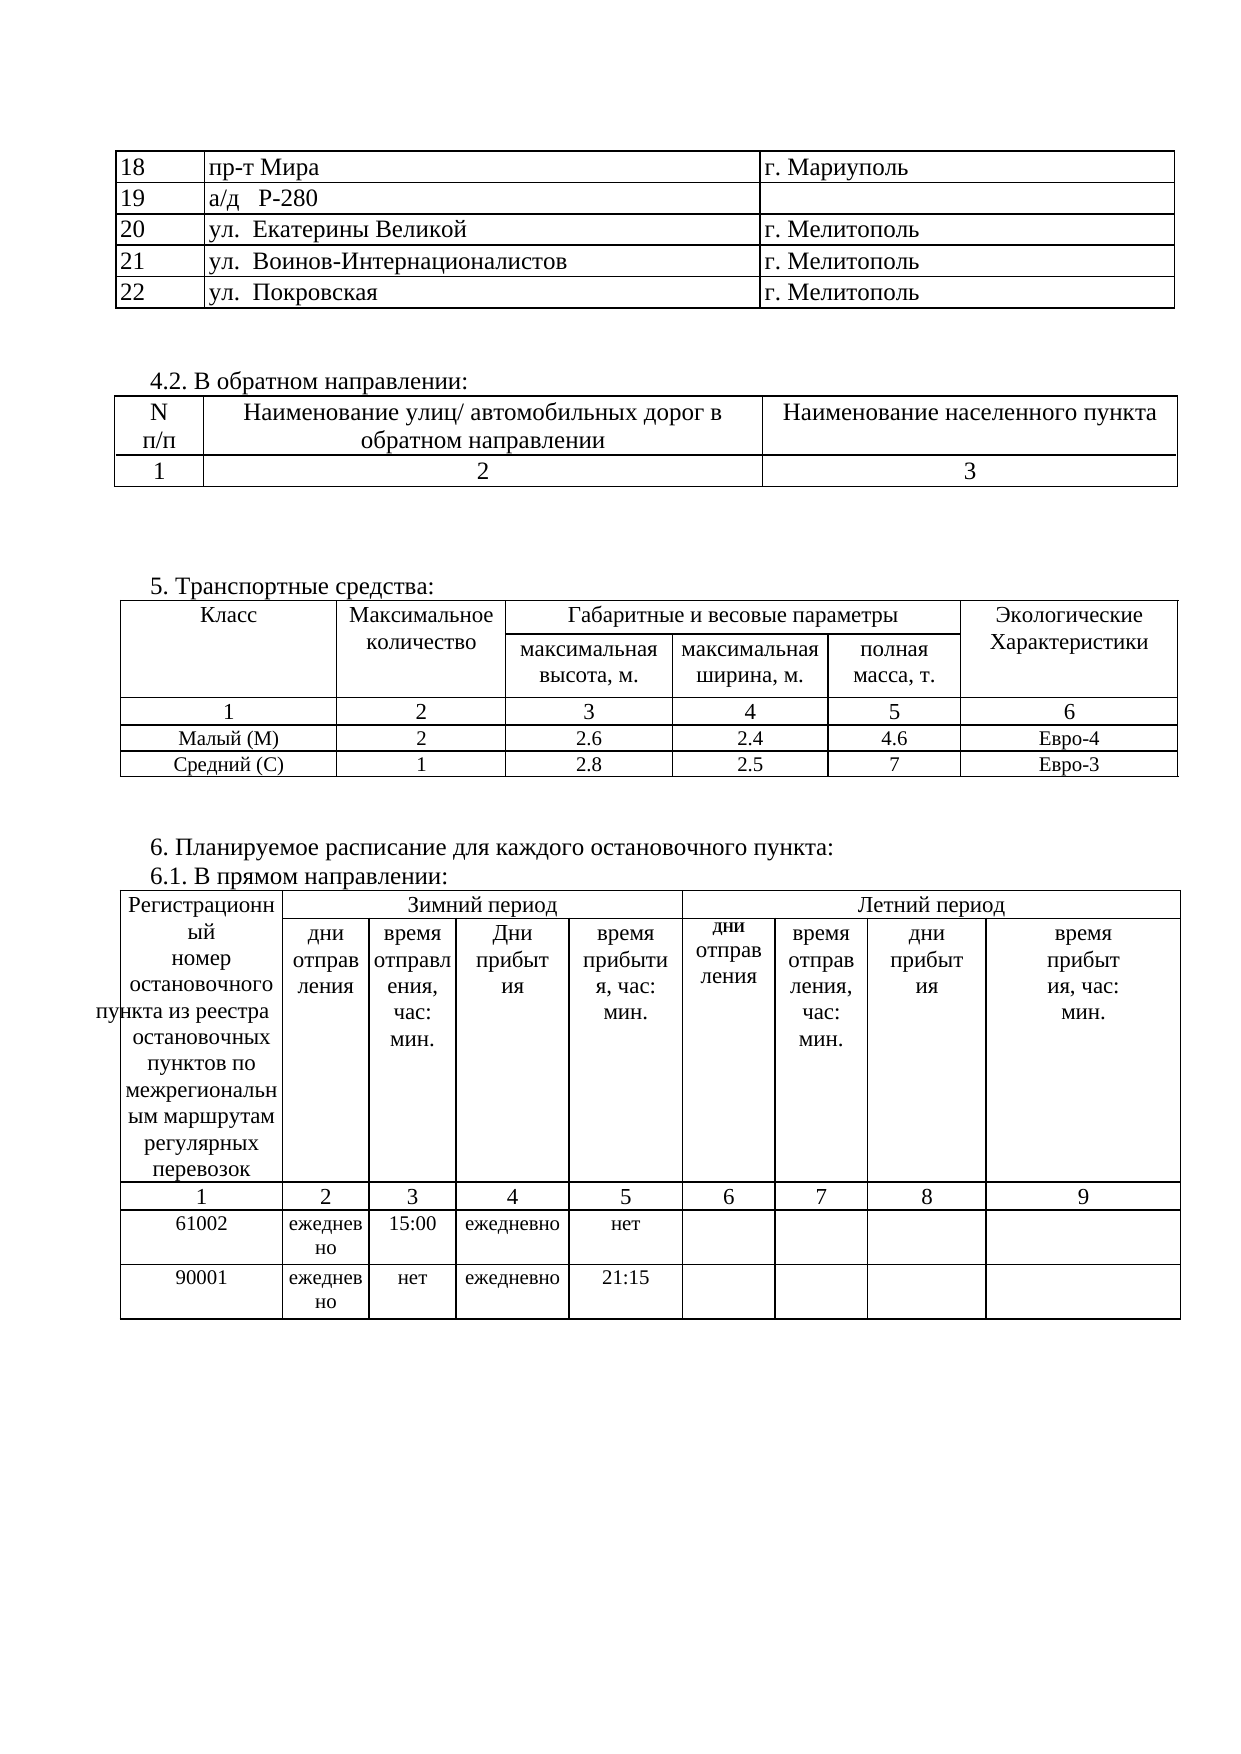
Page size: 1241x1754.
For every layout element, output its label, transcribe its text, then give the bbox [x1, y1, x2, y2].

table_cell время прибыти я, час: мин. [570, 919, 682, 1181]
table_cell 20 [117, 215, 204, 244]
table_cell 2.8 [506, 752, 672, 776]
table_header Экологические Характеристики [961, 601, 1177, 696]
text 4.2. В обратном направлении: [150, 366, 1090, 395]
table_cell нет [370, 1265, 455, 1318]
table_cell 7 [776, 1183, 867, 1209]
table_cell г. Мариуполь [761, 152, 1174, 181]
table_cell [776, 1265, 867, 1318]
table_cell 21:15 [570, 1265, 682, 1318]
table_cell Малый (М) [121, 726, 336, 750]
table_cell 1 [115, 455, 203, 486]
table_cell время отправл ения, час: мин. [370, 919, 455, 1181]
table_cell 9 [987, 1183, 1180, 1209]
table_header Летний период [683, 891, 1180, 918]
table_cell 2 [283, 1183, 368, 1209]
table_cell [987, 1211, 1180, 1263]
table_cell 3 [763, 454, 1177, 486]
table_cell 22 [117, 277, 204, 307]
table_cell 61002 [121, 1211, 282, 1263]
table_cell время прибыт ия, час: мин. [987, 919, 1180, 1181]
table_cell г. Мелитополь [761, 277, 1174, 307]
table_cell [761, 183, 1174, 213]
table_cell ул. Воинов-Интернационалистов [205, 246, 759, 276]
table_header Максимальное количество [337, 601, 505, 696]
table_cell ул. Екатерины Великой [205, 215, 759, 244]
table_cell 6 [683, 1183, 774, 1209]
table_cell 4 [457, 1183, 568, 1209]
table_cell нет [570, 1211, 682, 1263]
table_cell [683, 1265, 774, 1318]
table_cell 4.6 [829, 726, 960, 750]
table_cell [776, 1211, 867, 1263]
table_header Наименование населенного пункта [763, 397, 1177, 454]
table_cell 1 [337, 752, 505, 776]
table_cell г. Мелитополь [761, 215, 1174, 244]
table_header Класс [121, 601, 336, 696]
table_cell 2 [337, 698, 505, 724]
table_cell Средний (С) [121, 752, 336, 776]
table_cell 5 [829, 698, 960, 724]
table_cell 4 [673, 698, 827, 724]
table_cell 2 [337, 726, 505, 750]
table_cell ежедневно [457, 1211, 568, 1263]
table_cell ежедневно [283, 1265, 368, 1318]
table_cell 21 [117, 246, 204, 276]
table_cell [683, 1211, 774, 1263]
text 6. Планируемое расписание для каждого остановочного пункта: [150, 832, 1090, 861]
table_cell [868, 1211, 985, 1263]
table_cell г. Мелитополь [761, 246, 1174, 276]
table_cell полная масса, т. [829, 635, 960, 696]
table_cell максимальная высота, м. [506, 635, 672, 696]
table_cell Дни прибыт ия [457, 919, 568, 1181]
table_cell дни отправ ления [283, 919, 368, 1181]
table_header Габаритные и весовые параметры [506, 601, 960, 633]
table_cell 2.4 [673, 726, 827, 750]
table_cell время отправ ления, час: мин. [776, 919, 867, 1181]
text 6.1. В прямом направлении: [150, 861, 1090, 890]
table_cell пр-т Мира [205, 152, 759, 181]
table_cell ДНИ отправ ления [683, 919, 774, 1181]
table_cell 2.5 [673, 752, 827, 776]
text 5. Транспортные средства: [150, 571, 1090, 600]
table_cell [987, 1265, 1180, 1318]
table_cell а/д Р-280 [205, 183, 759, 213]
table_header Наименование улиц/ автомобильных дорог в обратном направлении [204, 397, 762, 454]
table_cell максимальная ширина, м. [673, 635, 827, 696]
table_header N п/п [115, 397, 203, 454]
table_cell ул. Покровская [205, 277, 759, 307]
table_cell 3 [506, 698, 672, 724]
table_cell ежедневно [283, 1211, 368, 1263]
table_cell 19 [117, 183, 204, 213]
table_cell ежедневно [457, 1265, 568, 1318]
table_cell [868, 1265, 985, 1318]
table_cell 6 [961, 698, 1177, 724]
table_cell 3 [370, 1183, 455, 1209]
table_cell 5 [570, 1183, 682, 1209]
table_cell 15:00 [370, 1211, 455, 1263]
table_cell 18 [117, 152, 204, 181]
table_cell Евро-4 [961, 726, 1177, 750]
table_cell 1 [121, 698, 336, 724]
table_cell 1 [121, 1183, 282, 1209]
table_cell дни прибыт ия [868, 919, 985, 1181]
table_cell Евро-3 [961, 752, 1177, 776]
table_cell 8 [868, 1183, 985, 1209]
table_cell 2.6 [506, 726, 672, 750]
table_cell 7 [829, 752, 960, 776]
table_header Регистрационный номер остановочного пункта из реестра остановочных пунктов по межрегиональным маршрутам регулярных перевозок [121, 891, 282, 1181]
table_cell 90001 [121, 1265, 282, 1318]
table_cell 2 [204, 456, 762, 486]
table_header Зимний период [283, 891, 682, 918]
